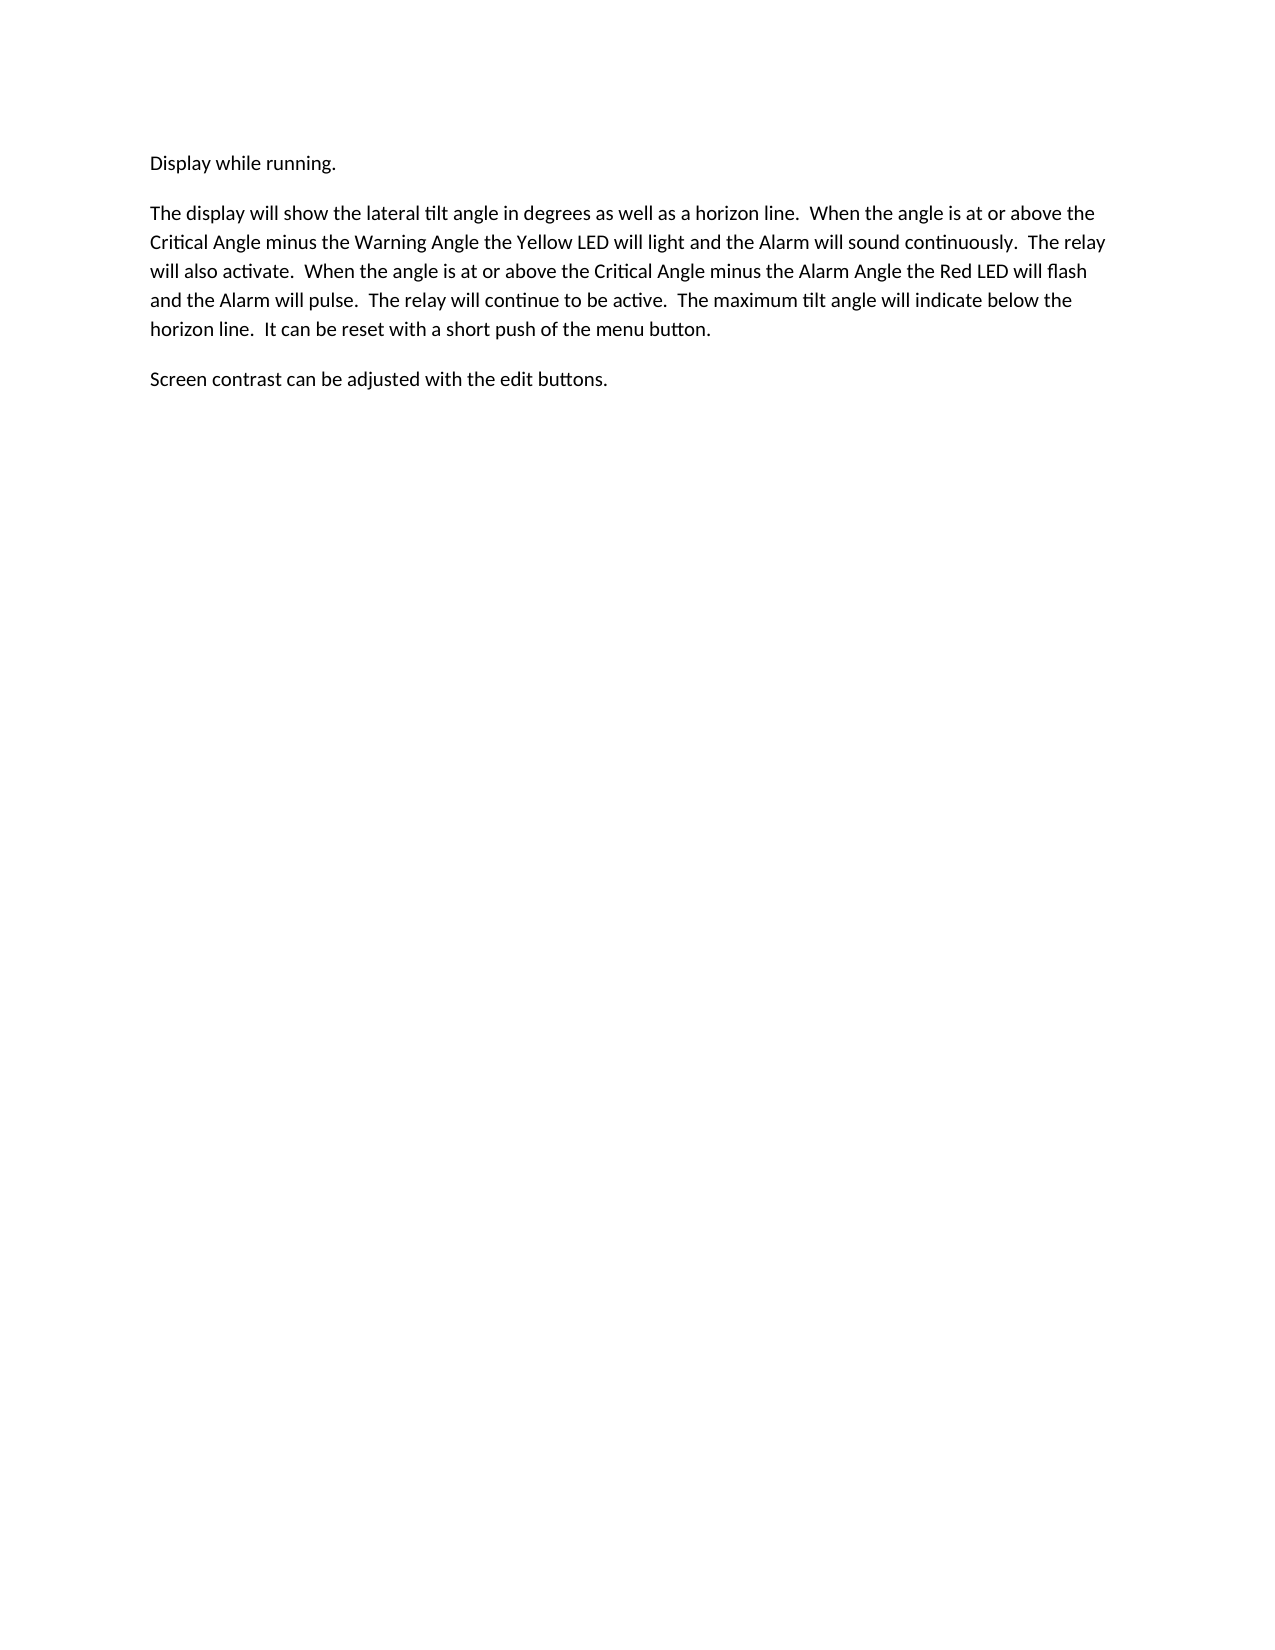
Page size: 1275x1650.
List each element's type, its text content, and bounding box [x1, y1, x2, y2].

text Screen contrast can be adjusted with the edit buttons. [150, 367, 1125, 392]
text The display will show the lateral tilt angle in degrees as well as a horizon line. When the angle is at or above the Critical Angle minus the Warning Angle the Yellow LED will light and the Alarm will sound continuously. The relay will also activate. When the angle is at or above the Critical Angle minus the Alarm Angle the Red LED will flash and the Alarm will pulse. The relay will continue to be active. The maximum tilt angle will indicate below the horizon line. It can be reset with a short push of the menu button. [150, 200, 1125, 342]
text Display while running. [150, 150, 1125, 175]
